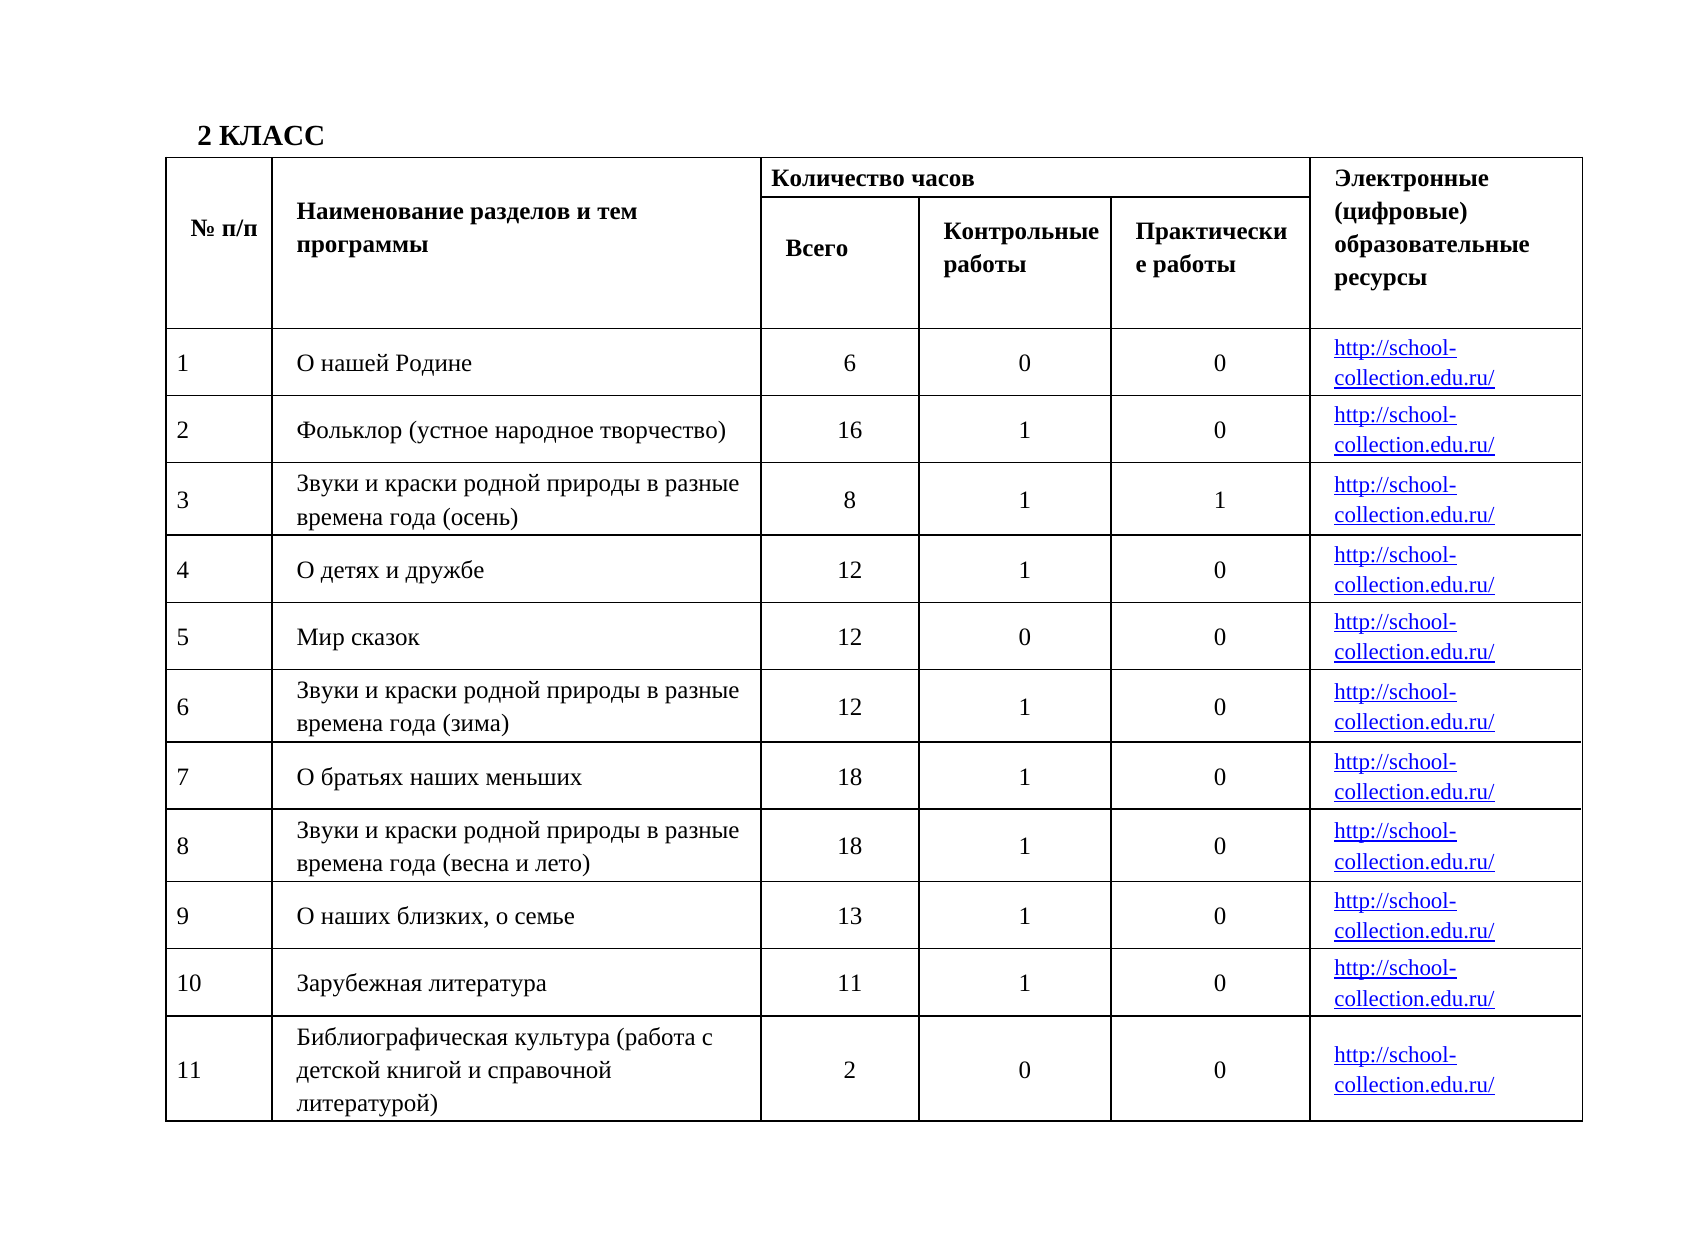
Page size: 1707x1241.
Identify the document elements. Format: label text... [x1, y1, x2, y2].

table_cell 1 [920, 743, 1110, 808]
table_cell 10 [167, 949, 271, 1015]
table_cell 0 [1112, 810, 1309, 881]
table_cell http://school-collection.edu.ru/ [1311, 328, 1582, 394]
table_cell 1 [167, 329, 271, 394]
table_cell 4 [167, 536, 271, 601]
table_cell http://school-collection.edu.ru/ [1311, 395, 1582, 462]
table_cell О наших близких, о семье [273, 882, 760, 948]
table_cell 0 [1112, 743, 1309, 808]
table_cell http://school-collection.edu.ru/ [1311, 741, 1582, 808]
table_cell http://school-collection.edu.ru/ [1311, 669, 1582, 741]
table_cell 2 [167, 396, 271, 462]
table_cell 12 [762, 603, 918, 668]
table_header Электронные (цифровые) образовательные ресурсы [1311, 158, 1582, 327]
table_cell http://school-collection.edu.ru/ [1311, 534, 1582, 601]
table_cell 0 [1112, 949, 1309, 1015]
table_cell Звуки и краски родной природы в разные времена года (осень) [273, 463, 760, 534]
table_cell 16 [762, 396, 918, 462]
table_cell 1 [1112, 463, 1309, 534]
table_cell 8 [762, 463, 918, 534]
table_header Количество часов [762, 158, 1309, 196]
table_cell http://school-collection.edu.ru/ [1311, 948, 1582, 1015]
table_cell Всего [762, 198, 918, 327]
table_cell 12 [762, 670, 918, 741]
table_cell http://school-collection.edu.ru/ [1311, 601, 1582, 668]
table_cell Контрольные работы [920, 198, 1110, 327]
table_cell 13 [762, 882, 918, 948]
table_cell 18 [762, 810, 918, 881]
table_cell О братьях наших меньших [273, 743, 760, 808]
table_cell 1 [920, 882, 1110, 948]
table_cell 5 [167, 603, 271, 668]
table_cell 8 [167, 810, 271, 881]
table_cell 1 [920, 463, 1110, 534]
table_cell 11 [762, 949, 918, 1015]
table_cell http://school-collection.edu.ru/ [1311, 462, 1582, 534]
table_cell 11 [167, 1017, 271, 1120]
table_cell 9 [167, 882, 271, 948]
table_header № п/п [167, 158, 271, 327]
table_header Наименование разделов и тем программы [273, 158, 760, 327]
table_cell Библиографическая культура (работа с детской книгой и справочной литературой) [273, 1017, 760, 1120]
table_cell 6 [167, 670, 271, 741]
table_cell 3 [167, 463, 271, 534]
table_cell http://school-collection.edu.ru/ [1311, 1015, 1582, 1120]
table_cell http://school-collection.edu.ru/ [1311, 808, 1582, 881]
table_cell О нашей Родине [273, 329, 760, 394]
table_cell 0 [920, 1017, 1110, 1120]
table_cell 0 [1112, 603, 1309, 668]
table_cell Фольклор (устное народное творчество) [273, 396, 760, 462]
table_cell Практические работы [1112, 198, 1309, 327]
table_cell 1 [920, 949, 1110, 1015]
table_cell Мир сказок [273, 603, 760, 668]
table_cell 1 [920, 670, 1110, 741]
table_cell 12 [762, 536, 918, 601]
table_cell 0 [1112, 1017, 1309, 1120]
table_cell 0 [1112, 329, 1309, 394]
table_cell 0 [920, 329, 1110, 394]
table_cell О детях и дружбе [273, 536, 760, 601]
table_cell 0 [1112, 882, 1309, 948]
table_cell http://school-collection.edu.ru/ [1311, 881, 1582, 948]
table_cell Зарубежная литература [273, 949, 760, 1015]
table_cell 0 [920, 603, 1110, 668]
table_cell 1 [920, 810, 1110, 881]
table_cell Звуки и краски родной природы в разные времена года (зима) [273, 670, 760, 741]
table_cell 6 [762, 329, 918, 394]
table_cell 2 [762, 1017, 918, 1120]
table_cell 1 [920, 536, 1110, 601]
table_cell 18 [762, 743, 918, 808]
table_cell Звуки и краски родной природы в разные времена года (весна и лето) [273, 810, 760, 881]
text 2 КЛАСС [190, 118, 1618, 152]
table_cell 7 [167, 743, 271, 808]
table_cell 0 [1112, 670, 1309, 741]
table_cell 0 [1112, 396, 1309, 462]
table_cell 1 [920, 396, 1110, 462]
table_cell 0 [1112, 536, 1309, 601]
